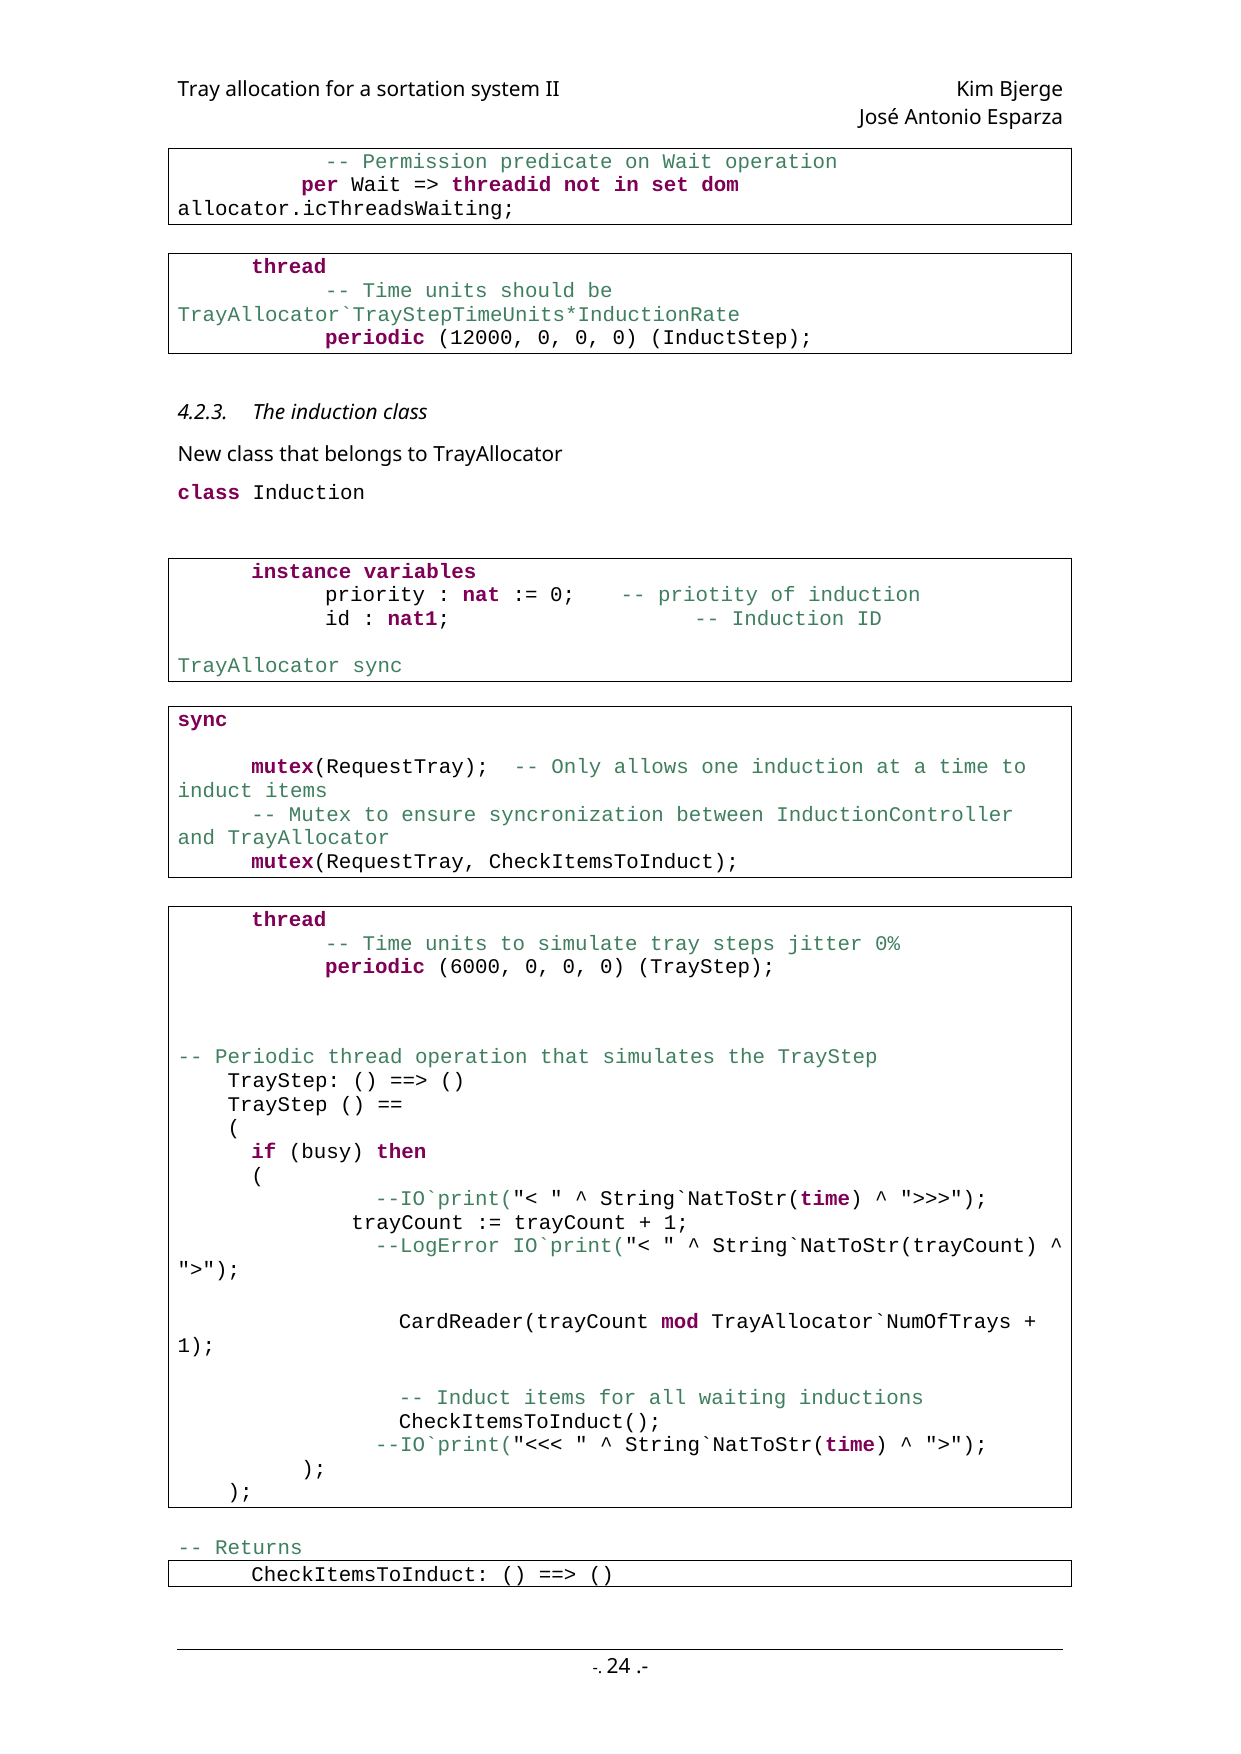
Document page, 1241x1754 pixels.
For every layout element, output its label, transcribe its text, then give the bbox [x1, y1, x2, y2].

text CardReader(trayCount mod TrayAllocator`NumOfTrays + 1); [177, 1311, 1063, 1358]
subtitle The induction class [177, 397, 1063, 425]
text class Induction [177, 482, 1063, 506]
text -- Time units to simulate tray steps jitter 0% [177, 933, 1063, 956]
text --IO`print("< " ^ String`NatToStr(time) ^ ">>>"); [177, 1188, 1063, 1212]
text TrayStep: () ==> () [177, 1070, 1063, 1094]
text sync [169, 707, 1071, 733]
text -- Permission predicate on Wait operation [169, 149, 1071, 171]
text per Wait => threadid not in set dom allocator.icThreadsWaiting; [169, 171, 1071, 224]
text TrayStep () == [177, 1094, 1063, 1117]
text periodic (6000, 0, 0, 0) (TrayStep); [177, 956, 1063, 980]
text mutex(RequestTray); -- Only allows one induction at a time to induct items [177, 756, 1063, 803]
text id : nat1; -- Induction ID [177, 608, 1063, 632]
text instance variables [169, 559, 1071, 584]
text --LogError IO`print("< " ^ String`NatToStr(trayCount) ^ ">"); [177, 1236, 1063, 1283]
text thread [169, 907, 1071, 933]
text TrayAllocator sync [169, 652, 1071, 681]
text -- Time units should be TrayAllocator`TrayStepTimeUnits*InductionRate [177, 280, 1063, 324]
text -- Mutex to ensure syncronization between InductionController and TrayAllocator [177, 803, 1063, 848]
text periodic (12000, 0, 0, 0) (InductStep); [169, 324, 1071, 353]
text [177, 1387, 1063, 1411]
text priority : nat := 0; -- priotity of induction [177, 584, 1063, 608]
text New class that belongs to TrayAllocator [177, 439, 1063, 468]
text mutex(RequestTray, CheckItemsToInduct); [169, 848, 1071, 877]
text CheckItemsToInduct(); [177, 1411, 1063, 1434]
text thread [169, 254, 1071, 280]
text --IO`print("<<< " ^ String`NatToStr(time) ^ ">"); [177, 1434, 1063, 1458]
text ( [177, 1164, 1063, 1188]
text trayCount := trayCount + 1; [177, 1212, 1063, 1236]
text ); [169, 1478, 1071, 1507]
text -- Periodic thread operation that simulates the TrayStep [169, 1043, 1071, 1070]
text -- Returns [177, 1537, 1063, 1560]
text CheckItemsToInduct: () ==> () [169, 1561, 1071, 1586]
text ); [177, 1458, 1063, 1478]
text if (busy) then [177, 1141, 1063, 1164]
text ( [177, 1117, 1063, 1141]
